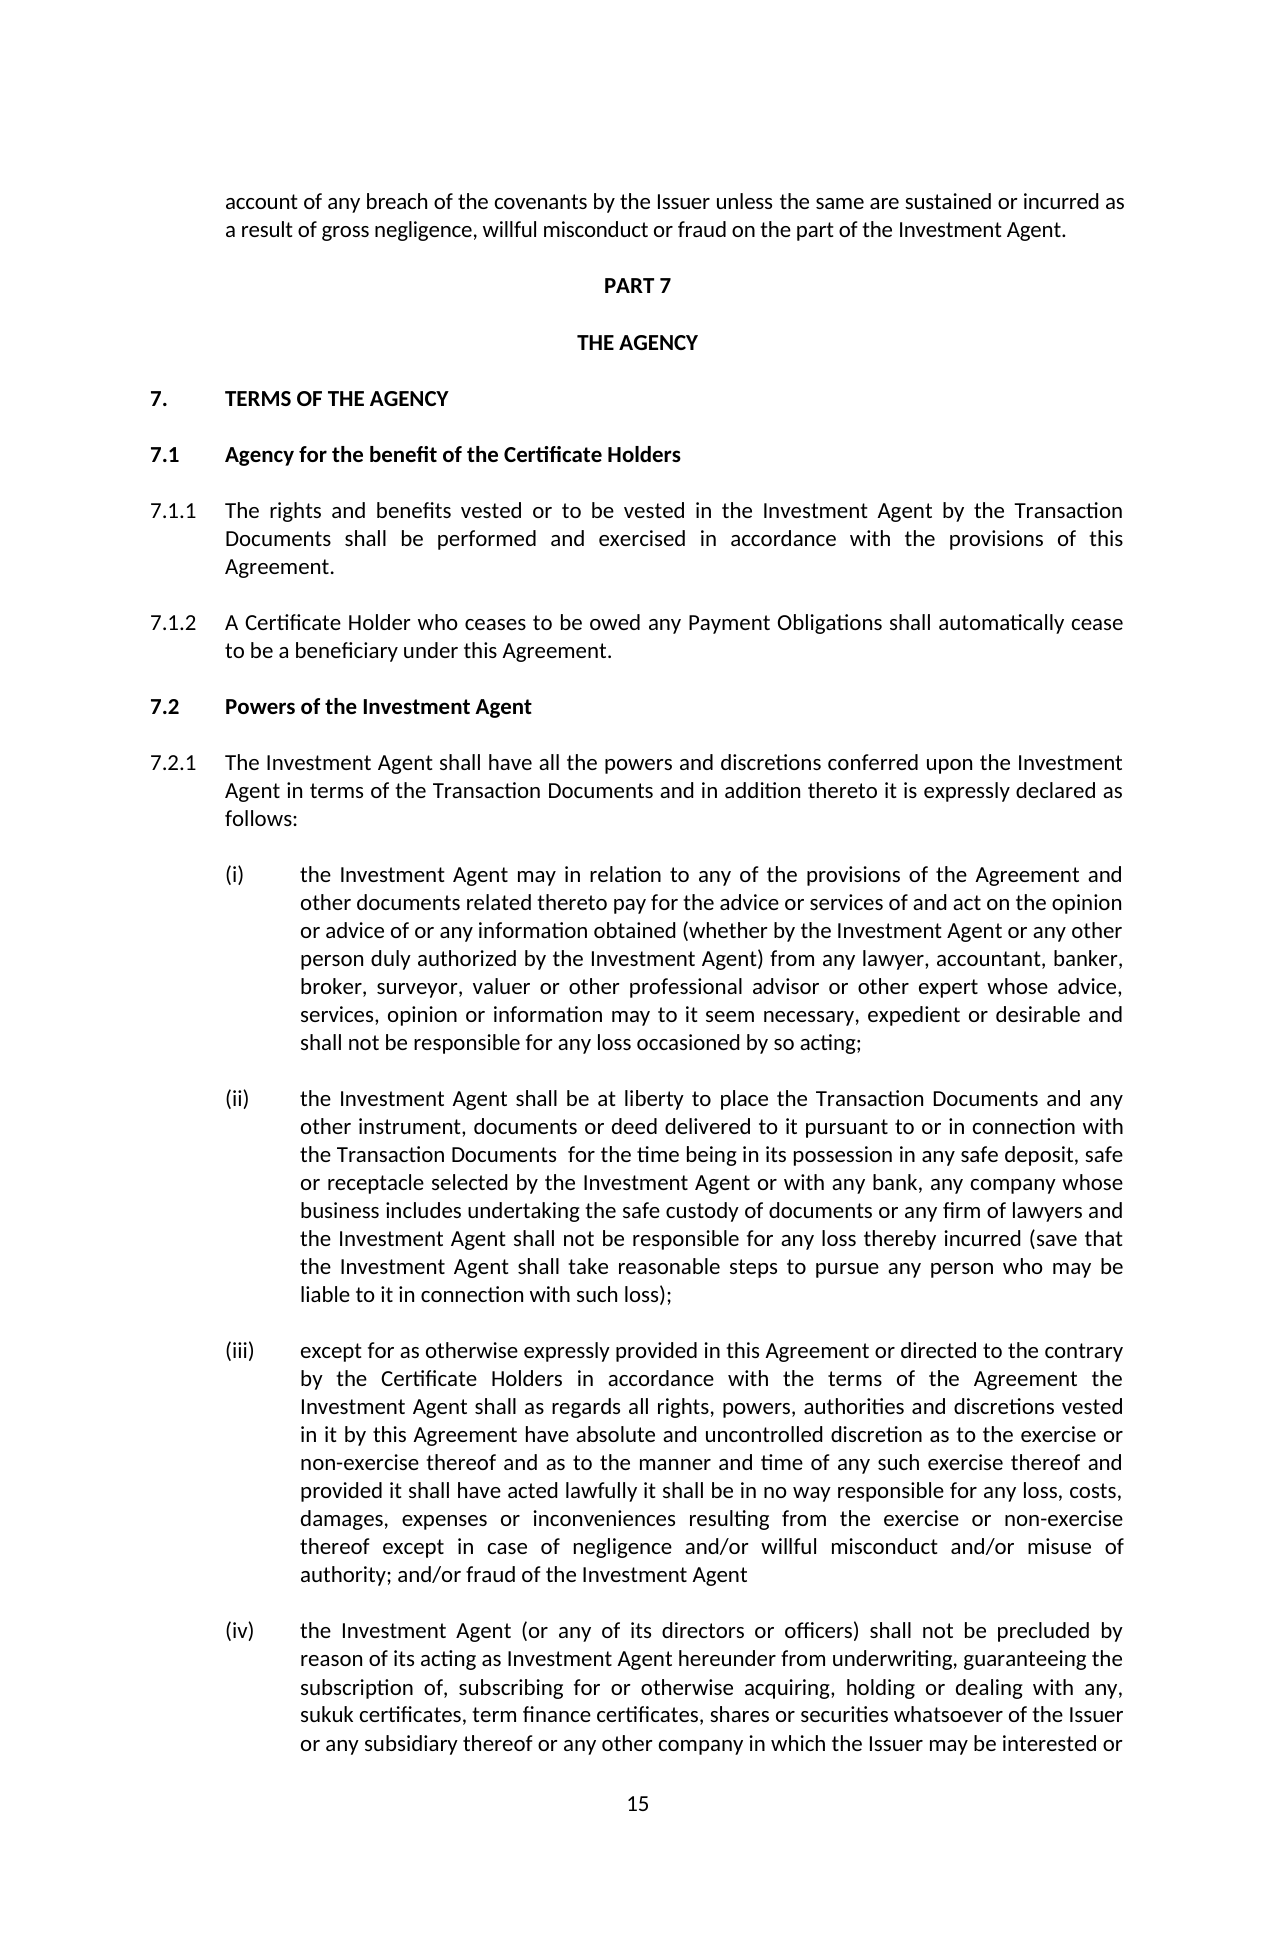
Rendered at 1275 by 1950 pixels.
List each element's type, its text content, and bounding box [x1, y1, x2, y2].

list except for as otherwise expressly provided in this Agreement or directed to the contrary by the Certificate Holders in accordance with the terms of the Agreement the Investment Agent shall as regards all rights, powers, authorities and discretions vested in it by this Agreement have absolute and uncontrolled discretion as to the exercise or non-exercise thereof and as to the manner and time of any such exercise thereof and provided it shall have acted lawfully it shall be in no way responsible for any loss, costs, damages, expenses or inconveniences resulting from the exercise or non-exercise thereof except in case of negligence and/or willful misconduct and/or misuse of authority; and/or fraud of the Investment Agent [225, 1336, 1125, 1588]
list TERMS OF THE AGENCY [150, 384, 1125, 412]
text 7.2 Powers of the Investment Agent [150, 692, 1125, 720]
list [225, 1617, 1125, 1757]
text 7.1 Agency for the benefit of the Certificate Holders [150, 440, 1125, 468]
list the Investment Agent may in relation to any of the provisions of the Agreement and other documents related thereto pay for the advice or services of and act on the opinion or advice of or any information obtained (whether by the Investment Agent or any other person duly authorized by the Investment Agent) from any lawyer, accountant, banker, broker, surveyor, valuer or other professional advisor or other expert whose advice, services, opinion or information may to it seem necessary, expedient or desirable and shall not be responsible for any loss occasioned by so acting; [225, 860, 1125, 1056]
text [150, 187, 1125, 243]
text 7.2.1 The Investment Agent shall have all the powers and discretions conferred upon the Investment Agent in terms of the Transaction Documents and in addition thereto it is expressly declared as follows: [150, 748, 1125, 832]
text 7.1.1 The rights and benefits vested or to be vested in the Investment Agent by the Transaction Documents shall be performed and exercised in accordance with the provisions of this Agreement. [150, 496, 1125, 580]
text PART 7 [150, 272, 1125, 299]
text THE AGENCY [150, 328, 1125, 356]
text 7.1.2 A Certificate Holder who ceases to be owed any Payment Obligations shall automatically cease to be a beneficiary under this Agreement. [150, 608, 1125, 664]
list the Investment Agent shall be at liberty to place the Transaction Documents and any other instrument, documents or deed delivered to it pursuant to or in connection with the Transaction Documents for the time being in its possession in any safe deposit, safe or receptacle selected by the Investment Agent or with any bank, any company whose business includes undertaking the safe custody of documents or any firm of lawyers and the Investment Agent shall not be responsible for any loss thereby incurred (save that the Investment Agent shall take reasonable steps to pursue any person who may be liable to it in connection with such loss); [225, 1084, 1125, 1308]
